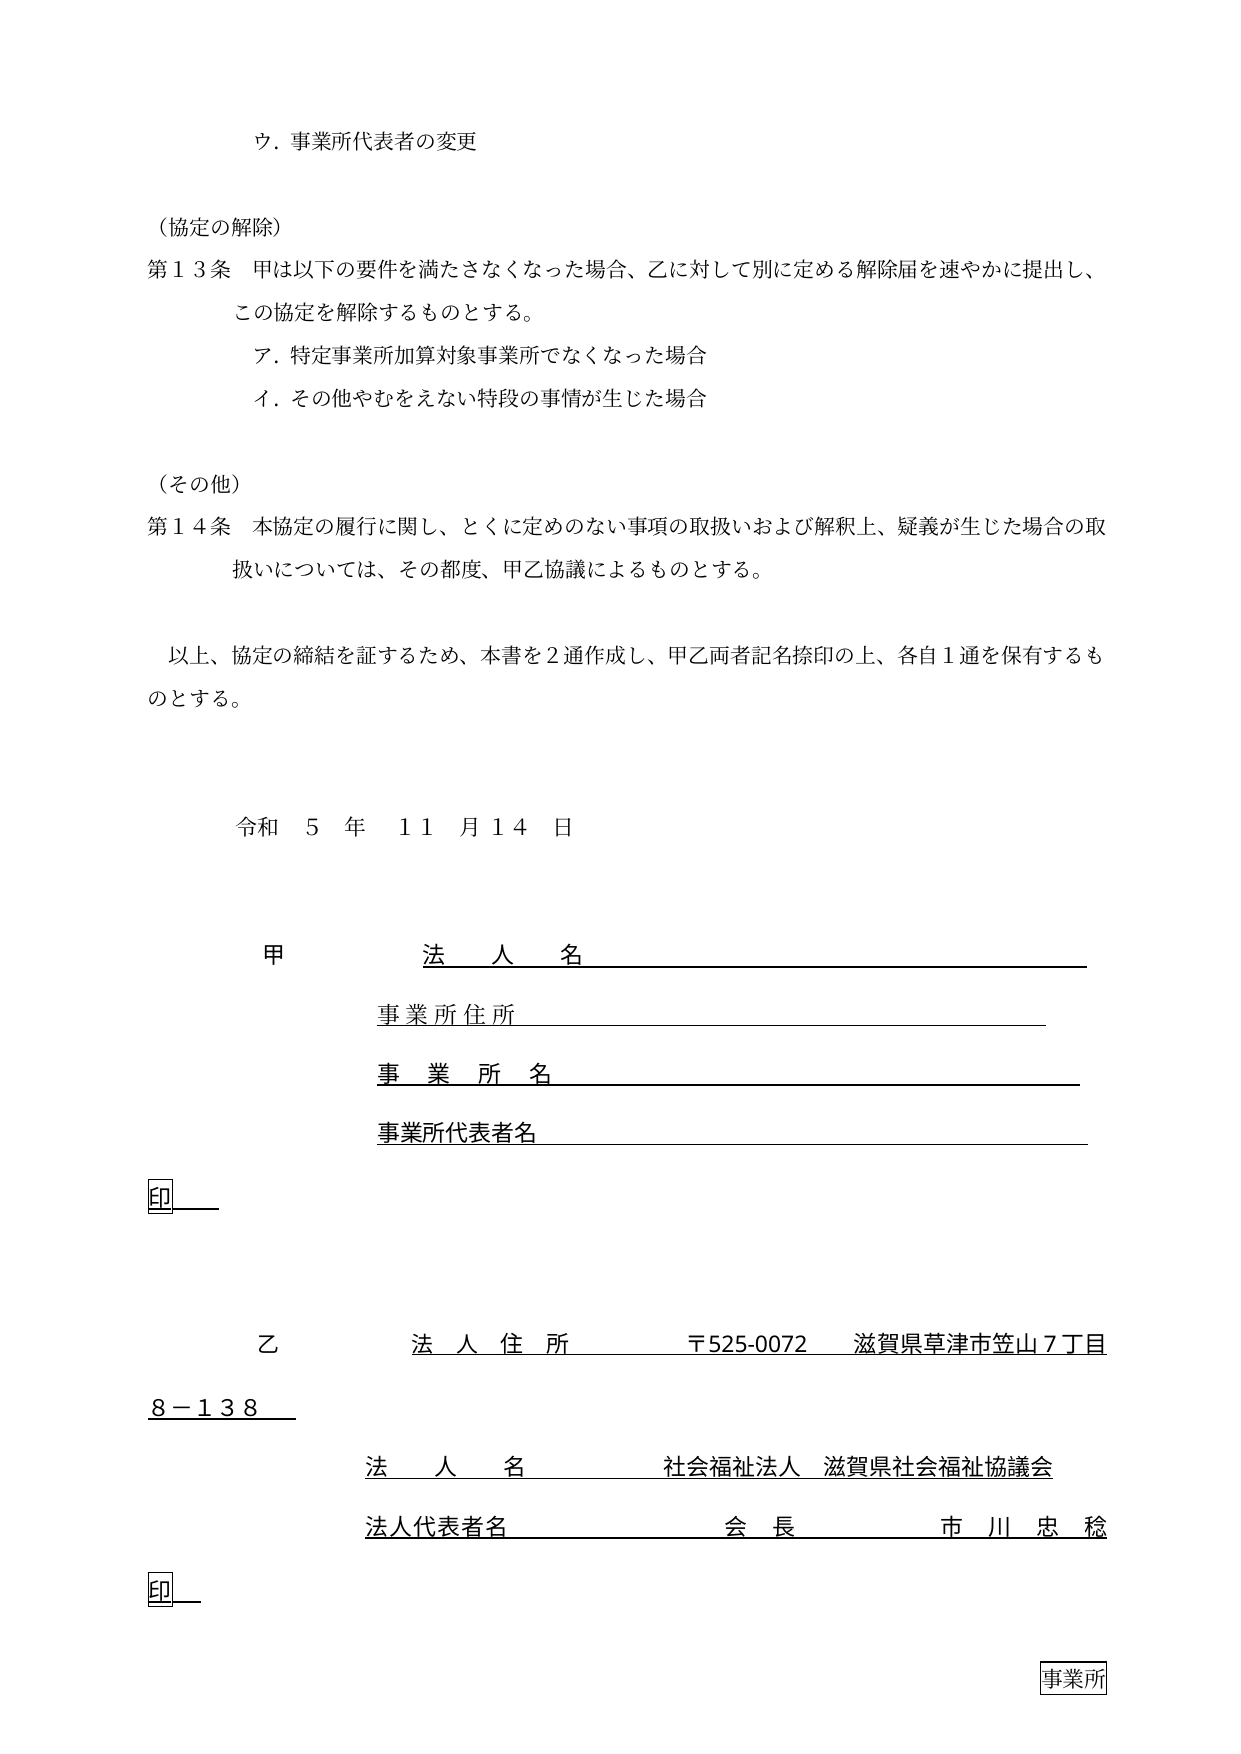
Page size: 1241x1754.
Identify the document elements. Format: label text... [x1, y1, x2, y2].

text 甲 法 人 名 [148, 932, 1093, 975]
text 第１４条 本協定の履行に関し、とくに定めのない事項の取扱いおよび解釈上、疑義が生じた場合の取扱いについては、その都度、甲乙協議によるものとする。 [148, 504, 1107, 590]
list 特定事業所加算対象事業所でなくなった場合 [252, 333, 1107, 376]
text 法人代表者名 会 長 市 川 忠 稔 印 [148, 1504, 1107, 1611]
text 法 人 名 社会福祉法人 滋賀県社会福祉協議会 [148, 1444, 1107, 1487]
text 令和 ５ 年 １１ 月 １４ 日 [148, 804, 1093, 847]
text 乙 法 人 住 所 〒525-0072 滋賀県草津市笠山7丁目８－１３８ [148, 1321, 1107, 1428]
text （協定の解除） [148, 205, 1107, 247]
text 以上、協定の締結を証するため、本書を２通作成し、甲乙両者記名捺印の上、各自１通を保有するものとする。 [148, 633, 1107, 718]
text 事 業 所 名 [148, 1051, 1093, 1094]
list その他やむをえない特段の事情が生じた場合 [252, 376, 1107, 419]
text （その他） [148, 462, 1107, 504]
text 事 業 所 住 所 [148, 992, 1093, 1035]
text 事業所代表者名 印 [148, 1111, 1107, 1217]
list 事業所代表者の変更 [252, 119, 1107, 162]
text 第１３条 甲は以下の要件を満たさなくなった場合、乙に対して別に定める解除届を速やかに提出し、この協定を解除するものとする。 [148, 247, 1107, 333]
